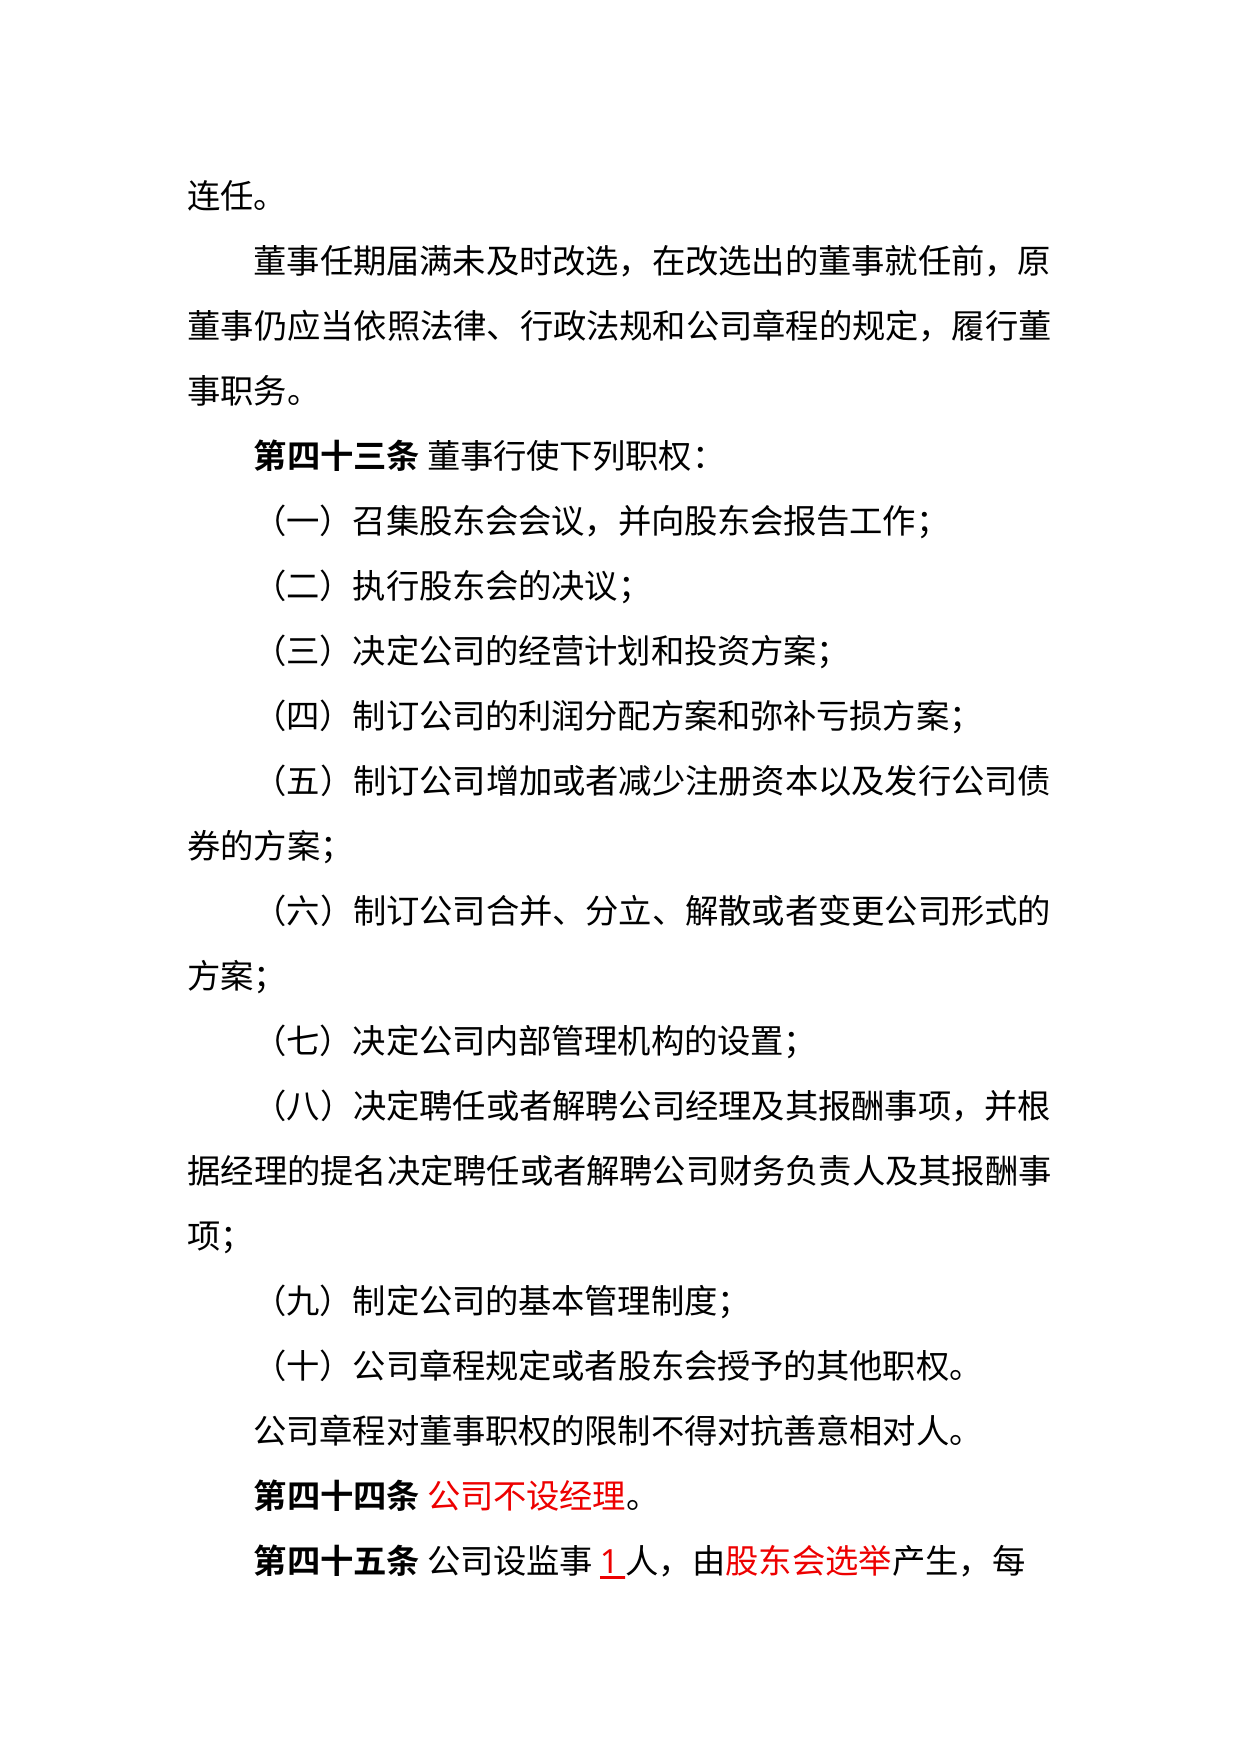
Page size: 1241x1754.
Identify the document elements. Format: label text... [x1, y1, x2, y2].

text 第四十三条 董事行使下列职权： [187, 422, 1053, 487]
text （五）制订公司增加或者减少注册资本以及发行公司债券的方案； [187, 747, 1053, 877]
text 董事任期届满未及时改选，在改选出的董事就任前，原董事仍应当依照法律、行政法规和公司章程的规定，履行董事职务。 [187, 227, 1053, 422]
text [187, 162, 1053, 227]
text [187, 1527, 1053, 1592]
text （九）制定公司的基本管理制度； [187, 1267, 1053, 1332]
text （七）决定公司内部管理机构的设置； [187, 1007, 1053, 1072]
text （三）决定公司的经营计划和投资方案； [187, 617, 1053, 682]
text （一）召集股东会会议，并向股东会报告工作； [187, 487, 1053, 552]
text 第四十四条 公司不设经理。 [187, 1462, 1053, 1527]
text （八）决定聘任或者解聘公司经理及其报酬事项，并根据经理的提名决定聘任或者解聘公司财务负责人及其报酬事项； [187, 1072, 1053, 1267]
text （二）执行股东会的决议； [187, 552, 1053, 617]
text （六）制订公司合并、分立、解散或者变更公司形式的方案； [187, 877, 1053, 1007]
text （十）公司章程规定或者股东会授予的其他职权。 [187, 1332, 1053, 1397]
text （四）制订公司的利润分配方案和弥补亏损方案； [187, 682, 1053, 747]
text 公司章程对董事职权的限制不得对抗善意相对人。 [187, 1397, 1053, 1462]
